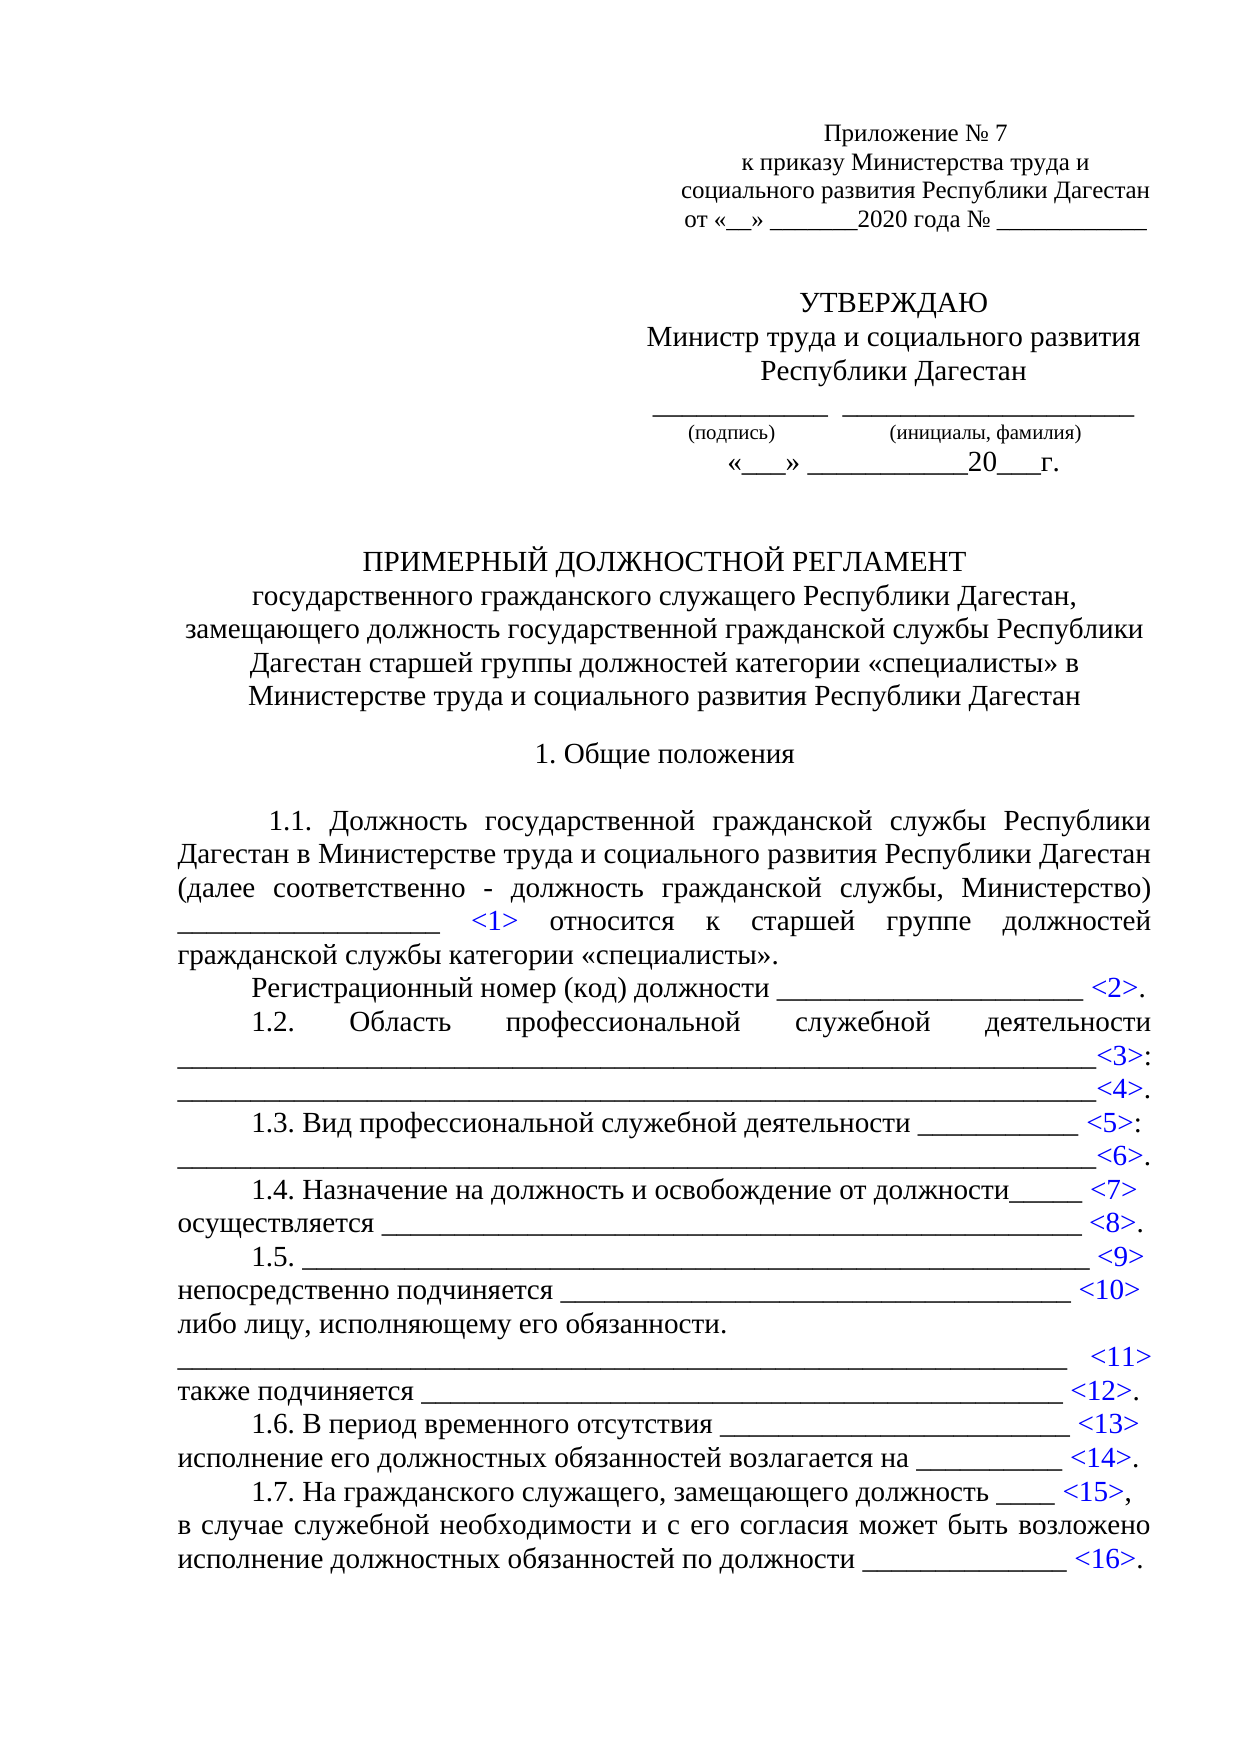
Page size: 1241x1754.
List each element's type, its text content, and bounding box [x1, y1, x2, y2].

text либо лицу, исполняющему его обязанности. [177, 1306, 1152, 1339]
text в случае служебной необходимости и с его согласия может быть возложено исполнение должностных обязанностей по должности ______________ <16>. [177, 1507, 1152, 1574]
text 1.6. В период временного отсутствия ________________________ <13> [177, 1407, 1152, 1440]
text _____________________________________________________________ <11> также подчиняется ____________________________________________ <12>. [177, 1339, 1152, 1407]
text 1.2. Область профессиональной служебной деятельности _______________________________________________________________<3>: [177, 1004, 1152, 1071]
text непосредственно подчиняется ___________________________________ <10> [177, 1272, 1152, 1306]
text государственного гражданского служащего Республики Дагестан, замещающего должность государственной гражданской службы Республики Дагестан старшей группы должностей категории «специалисты» в Министерстве труда и социального развития Республики Дагестан [177, 578, 1152, 712]
text осуществляется ________________________________________________ <8>. [177, 1205, 1152, 1239]
text Министр труда и социального развития Республики Дагестан [635, 319, 1152, 386]
text «___» ___________20___г. [635, 444, 1152, 477]
text (подпись) (инициалы, фамилия) [635, 420, 1152, 444]
text Приложение № 7 [679, 118, 1152, 147]
text _______________________________________________________________<4>. [177, 1071, 1152, 1105]
text 1.7. На гражданского служащего, замещающего должность ____ <15>, [177, 1474, 1152, 1507]
text исполнение его должностных обязанностей возлагается на __________ <14>. [177, 1440, 1152, 1474]
text 1. Общие положения [177, 736, 1152, 769]
text 1.5. ______________________________________________________ <9> [177, 1239, 1152, 1272]
text 1.3. Вид профессиональной служебной деятельности ___________ <5>: [177, 1105, 1152, 1138]
text 1.1. Должность государственной гражданской службы Республики Дагестан в Министерстве труда и социального развития Республики Дагестан (далее соответственно - должность гражданской службы, Министерство) __________________ <1> относится к старшей группе должностей гражданской службы категории «специалисты». [177, 803, 1152, 971]
text ____________ ____________________ [635, 386, 1152, 420]
text к приказу Министерства труда и социального развития Республики Дагестан от «__» _______2020 года № ____________ [679, 147, 1152, 233]
text УТВЕРЖДАЮ [635, 286, 1152, 319]
text 1.4. Назначение на должность и освобождение от должности_____ <7> [177, 1172, 1152, 1205]
text Регистрационный номер (код) должности _____________________ <2>. [177, 971, 1152, 1004]
text ПРИМЕРНЫЙ ДОЛЖНОСТНОЙ РЕГЛАМЕНТ [177, 544, 1152, 578]
text _______________________________________________________________<6>. [177, 1138, 1152, 1172]
